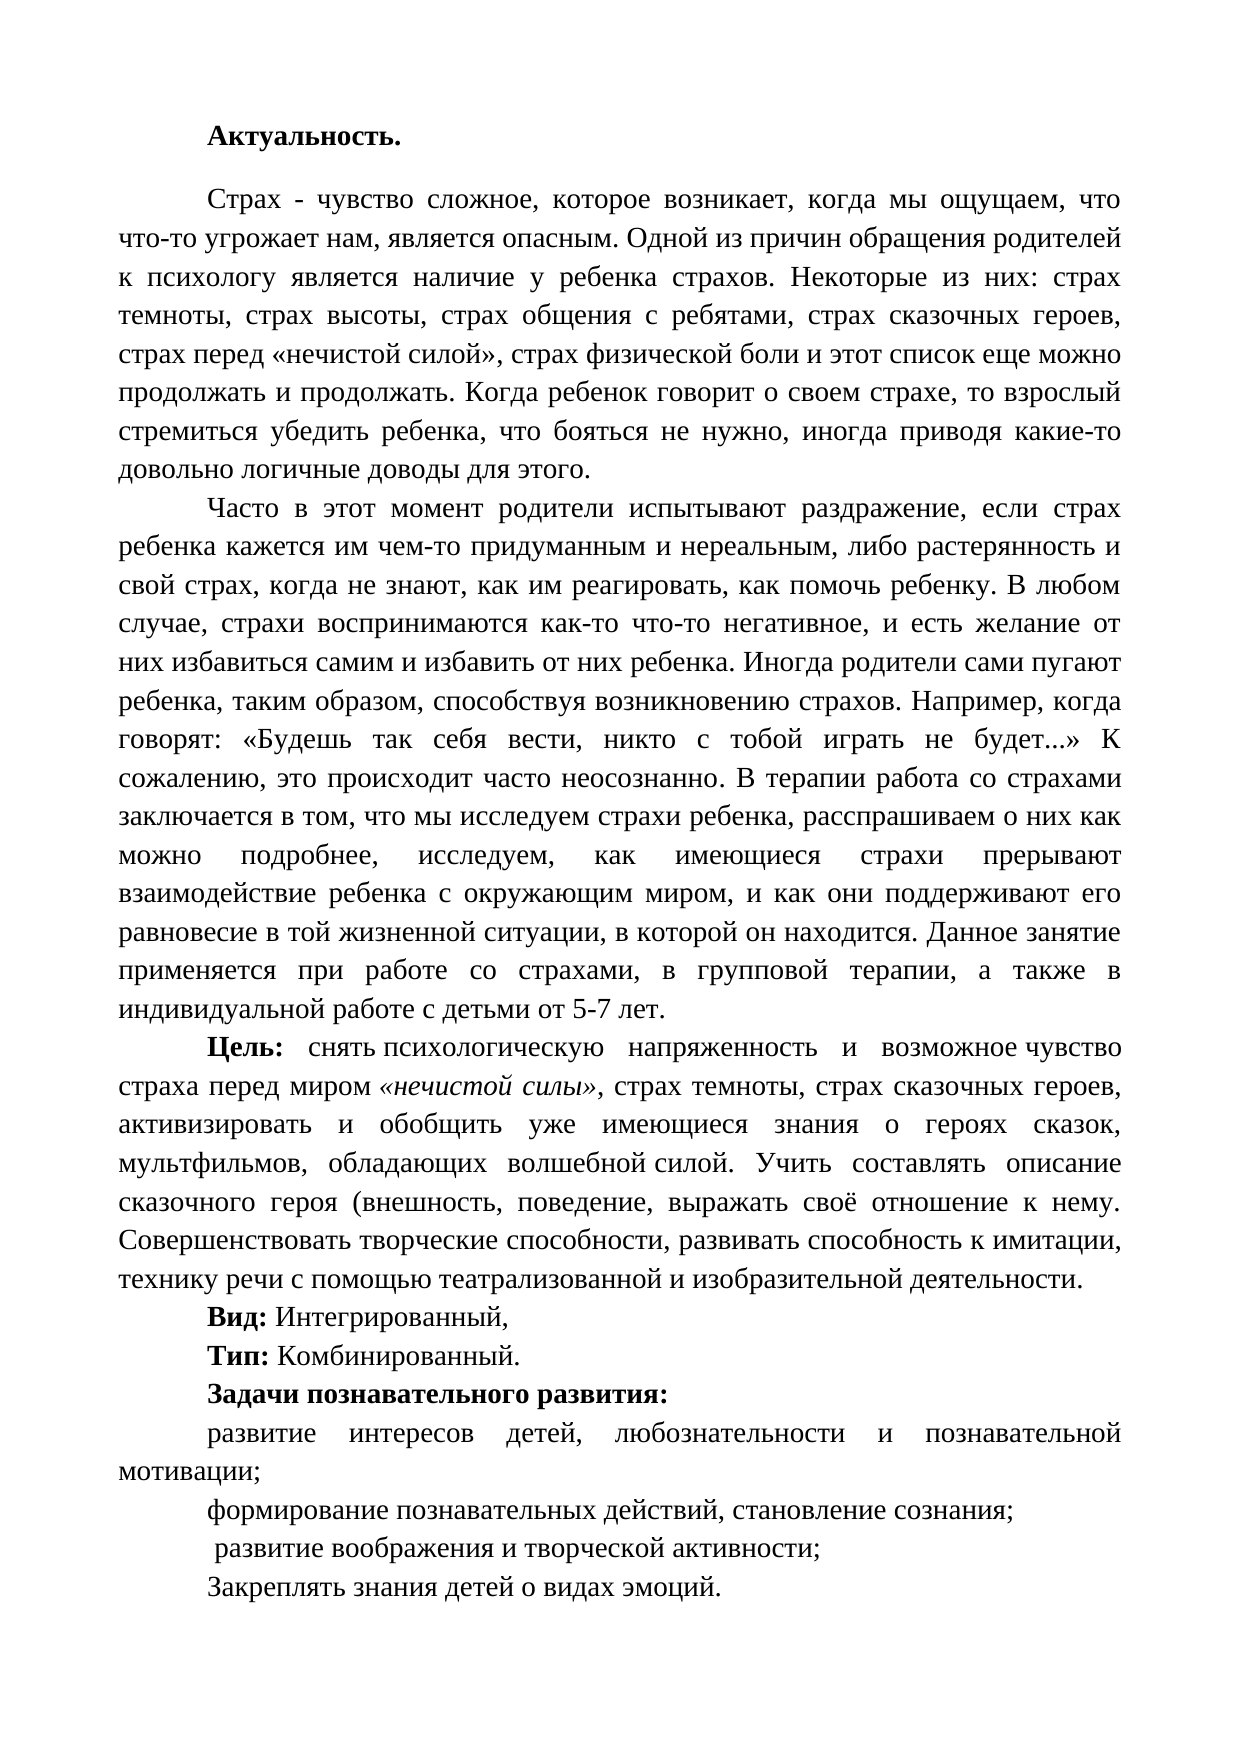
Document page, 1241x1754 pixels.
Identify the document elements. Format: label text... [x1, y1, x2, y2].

text развитие воображения и творческой активности; [118, 1531, 1122, 1564]
text Задачи познавательного развития: [118, 1376, 1122, 1410]
text Вид: Интегрированный, [118, 1299, 1122, 1333]
text Актуальность. [118, 118, 1122, 152]
text формирование познавательных действий, становление сознания; [118, 1492, 1122, 1526]
text Закреплять знания детей о видах эмоций. [118, 1569, 1122, 1603]
text развитие интересов детей, любознательности и познавательной мотивации; [118, 1415, 1122, 1487]
text Страх - чувство сложное, которое возникает, когда мы ощущаем, что что-то угрожает нам, является опасным. Одной из причин обращения родителей к психологу является наличие у ребенка страхов. Некоторые из них: страх темноты, страх высоты, страх общения с ребятами, страх сказочных героев, страх перед «нечистой силой», страх физической боли и этот список еще можно продолжать и продолжать. Когда ребенок говорит о своем страхе, то взрослый стремиться убедить ребенка, что бояться не нужно, иногда приводя какие-то довольно логичные доводы для этого. [118, 182, 1122, 485]
text Тип: Комбинированный. [118, 1338, 1122, 1371]
text Часто в этот момент родители испытывают раздражение, если страх ребенка кажется им чем-то придуманным и нереальным, либо растерянность и свой страх, когда не знают, как им реагировать, как помочь ребенку. В любом случае, страхи воспринимаются как-то что-то негативное, и есть желание от них избавиться самим и избавить от них ребенка. Иногда родители сами пугают ребенка, таким образом, способствуя возникновению страхов. Например, когда говорят: «Будешь так себя вести, никто с тобой играть не будет...» К сожалению, это происходит часто неосознанно. В терапии работа со страхами заключается в том, что мы исследуем страхи ребенка, расспрашиваем о них как можно подробнее, исследуем, как имеющиеся страхи прерывают взаимодействие ребенка с окружающим миром, и как они поддерживают его равновесие в той жизненной ситуации, в которой он находится. Данное занятие применяется при работе со страхами, в групповой терапии, а также в индивидуальной работе с детьми от 5-7 лет. [118, 490, 1122, 1024]
text Цель: снять психологическую напряженность и возможное чувство страха перед миром «нечистой силы», страх темноты, страх сказочных героев, активизировать и обобщить уже имеющиеся знания о героях сказок, мультфильмов, обладающих волшебной силой. Учить составлять описание сказочного героя (внешность, поведение, выражать своё отношение к нему. Совершенствовать творческие способности, развивать способность к имитации, технику речи с помощью театрализованной и изобразительной деятельности. [118, 1029, 1122, 1294]
